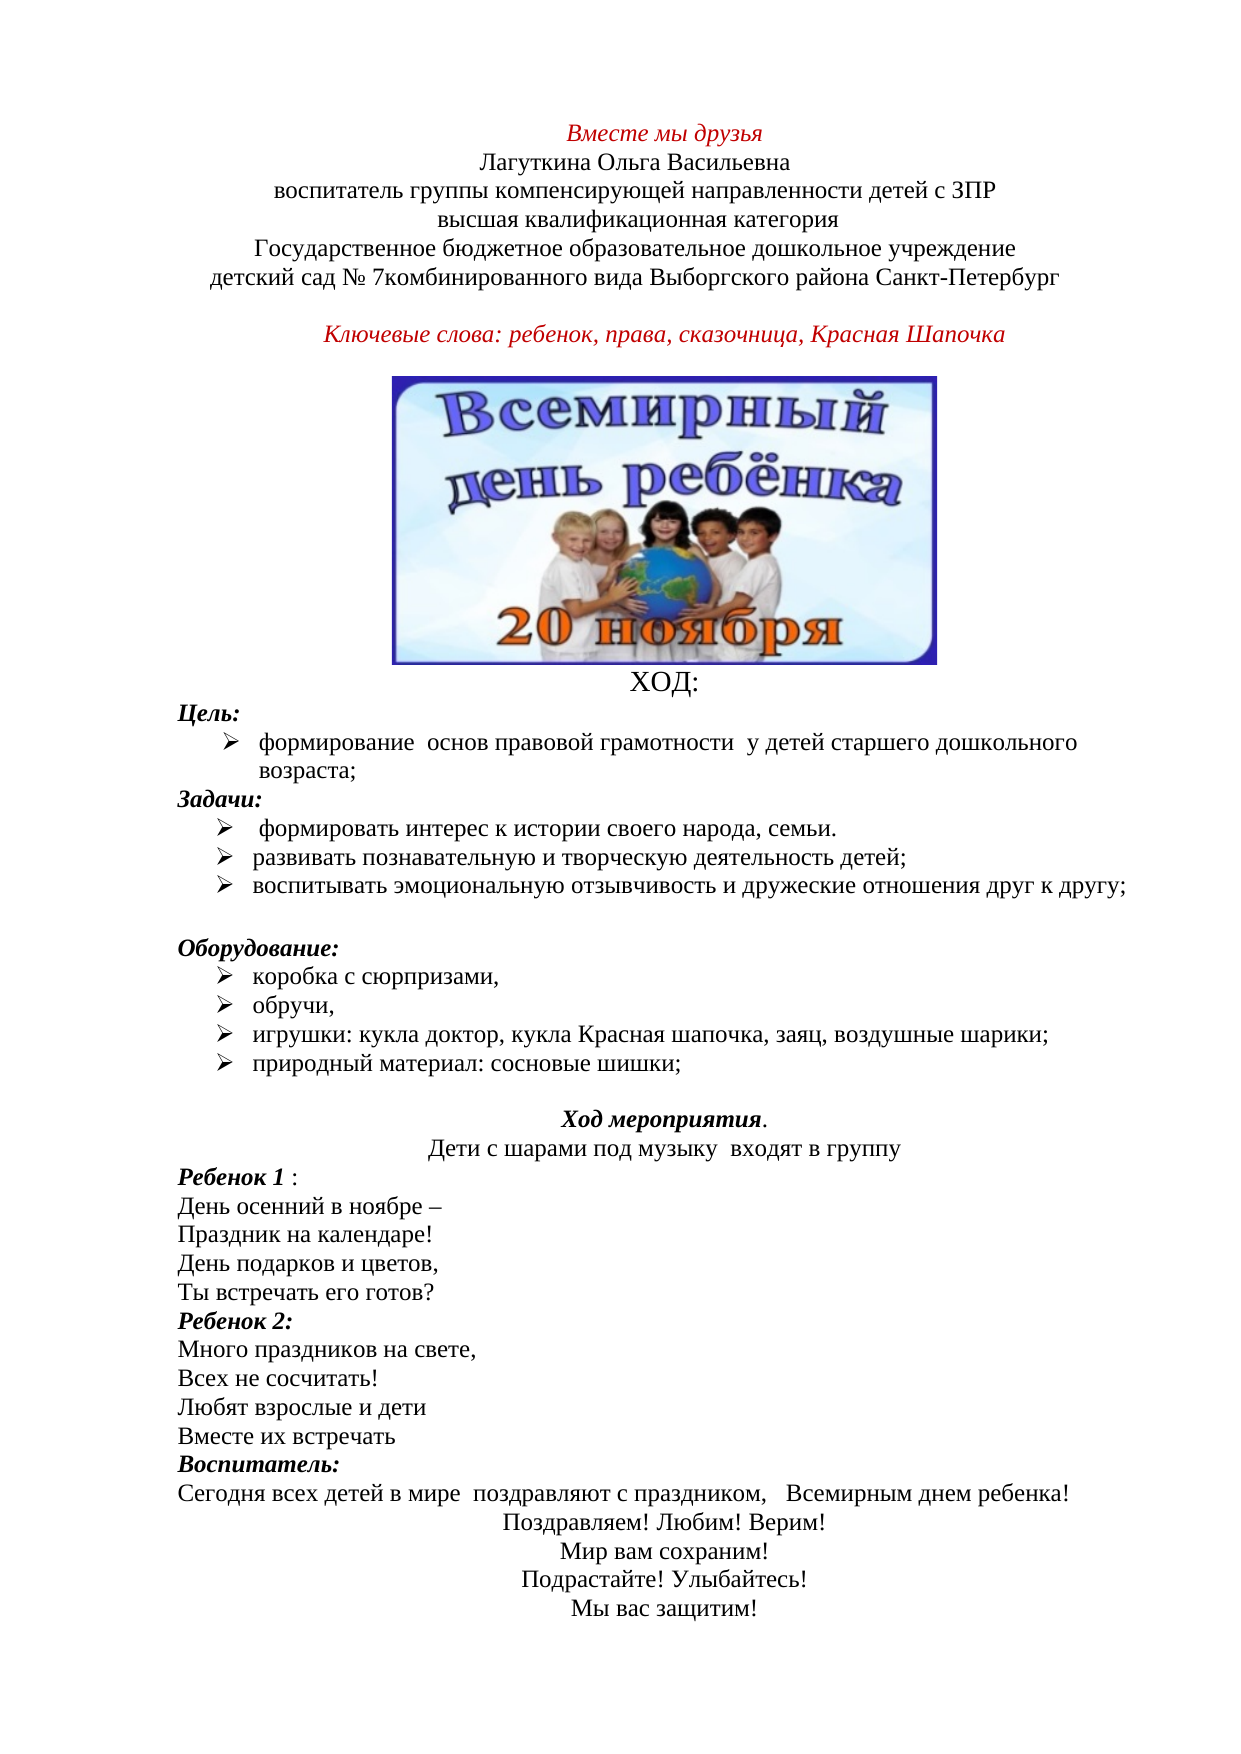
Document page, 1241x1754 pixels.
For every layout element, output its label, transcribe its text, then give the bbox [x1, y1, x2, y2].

text Задачи: [177, 784, 1152, 813]
text Ребенок 2: [177, 1306, 1152, 1334]
text Поздравляем! Любим! Верим! Мир вам сохраним! Подрастайте! Улыбайтесь! Мы вас защитим! [177, 1507, 1152, 1622]
list развивать познавательную и творческую деятельность детей; [215, 842, 1152, 870]
text высшая квалификационная категория [118, 204, 1152, 233]
text Много праздников на свете, Всех не сосчитать! Любят взрослые и дети Вместе их встречать [177, 1334, 1152, 1449]
text Ребенок 1 : [177, 1162, 1152, 1191]
text Цель: [177, 698, 1152, 727]
text Воспитатель: [177, 1449, 1152, 1478]
text Вместе мы друзья [177, 118, 1152, 147]
text День осенний в ноябре – Праздник на календаре! День подарков и цветов, Ты встречать его готов? [177, 1191, 1152, 1306]
text Дети с шарами под музыку входят в группу [177, 1133, 1152, 1162]
text Государственное бюджетное образовательное дошкольное учреждение [118, 233, 1152, 262]
list природный материал: сосновые шишки; [215, 1048, 1152, 1076]
list коробка с сюрпризами, [215, 961, 1152, 990]
text детский сад № 7комбинированного вида Выборгского района Санкт-Петербург [118, 262, 1152, 291]
list обручи, [215, 990, 1152, 1019]
text ХОД: [177, 664, 1152, 698]
text Сегодня всех детей в мире поздравляют с праздником, Всемирным днем ребенка! [177, 1478, 1152, 1507]
list воспитывать эмоциональную отзывчивость и дружеские отношения друг к другу; [215, 870, 1152, 899]
picture [391, 376, 938, 665]
text Лагуткина Ольга Васильевна [118, 147, 1152, 176]
list игрушки: кукла доктор, кукла Красная шапочка, заяц, воздушные шарики; [215, 1019, 1152, 1048]
list формирование основ правовой грамотности у детей старшего дошкольного возраста; [221, 727, 1152, 784]
text воспитатель группы компенсирующей направленности детей с ЗПР [118, 176, 1152, 204]
list формировать интерес к истории своего народа, семьи. [215, 813, 1152, 842]
text Ход мероприятия. [177, 1104, 1152, 1133]
text Оборудование: [177, 933, 1152, 961]
text Ключевые слова: ребенок, права, сказочница, Красная Шапочка [177, 319, 1152, 348]
